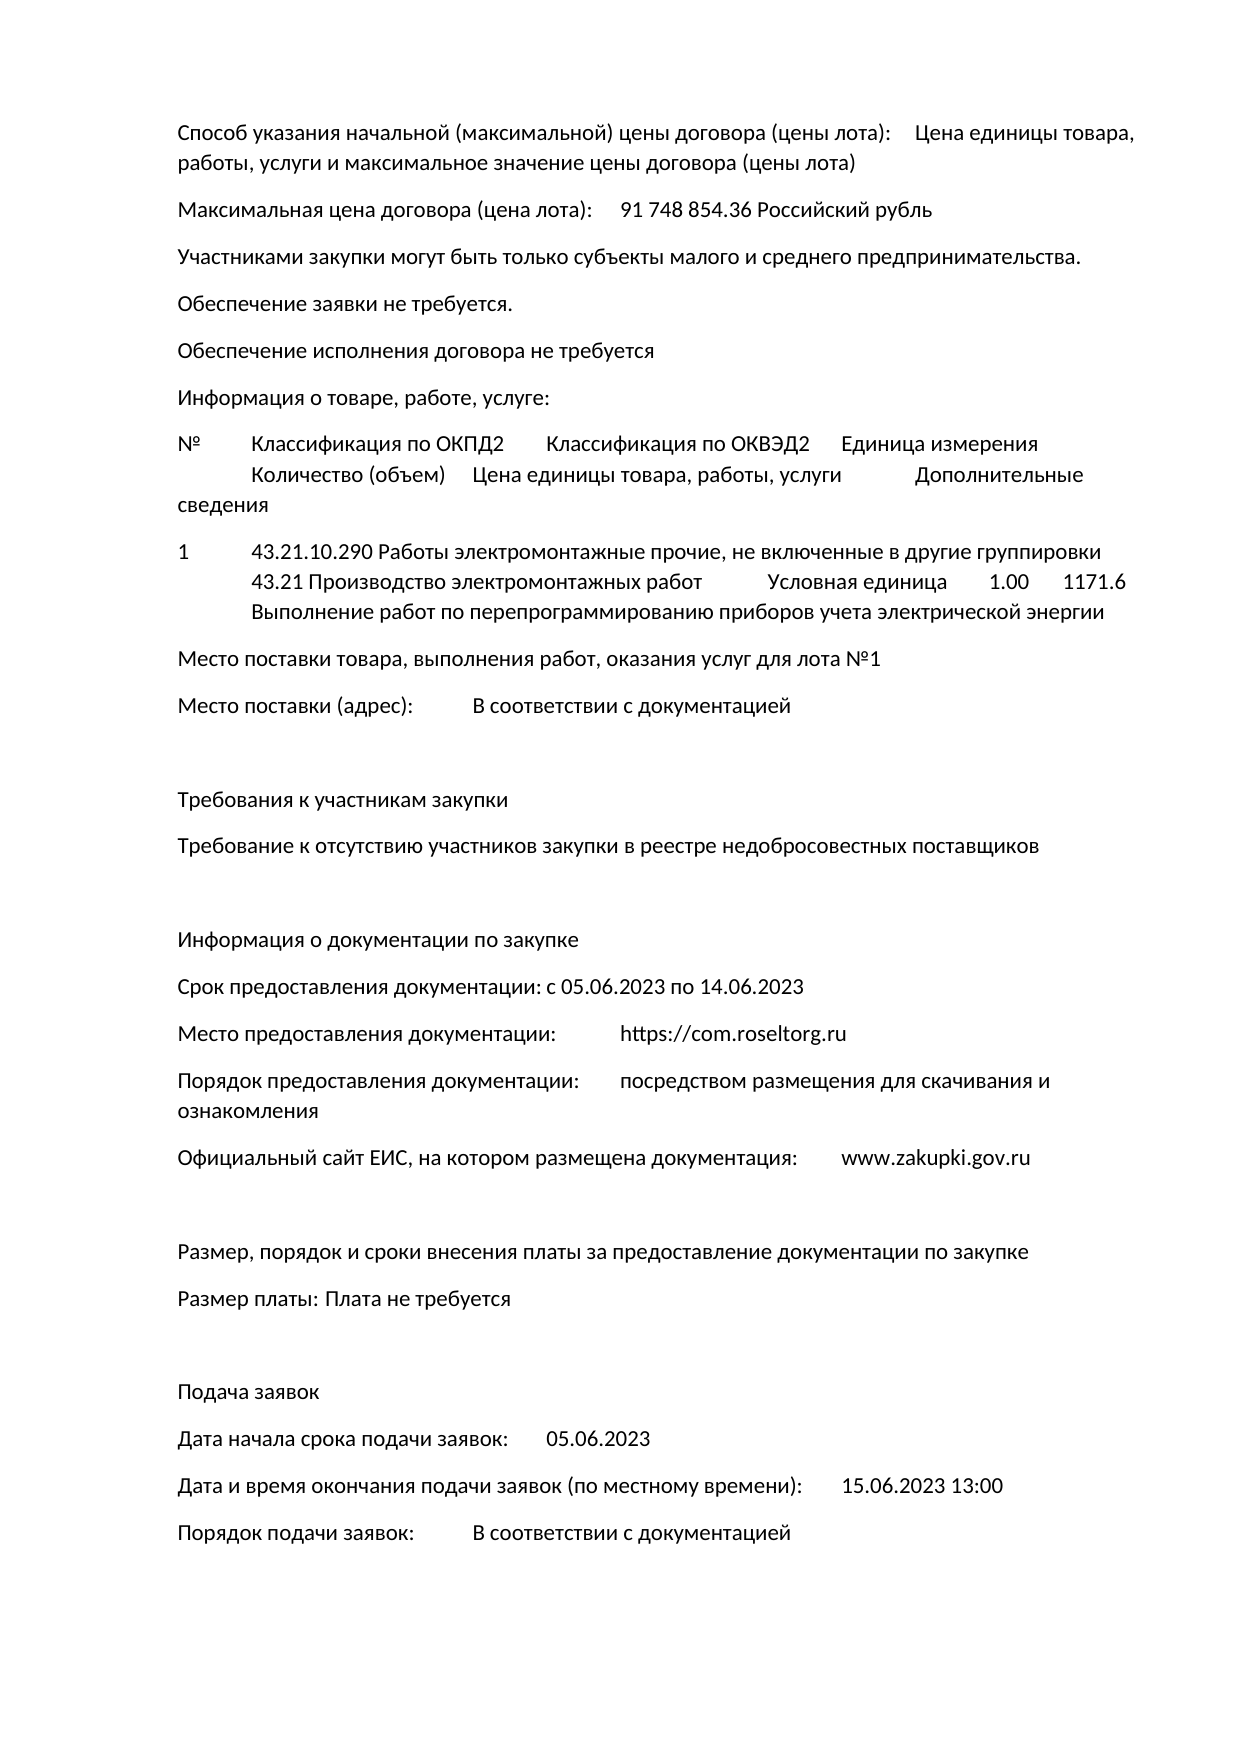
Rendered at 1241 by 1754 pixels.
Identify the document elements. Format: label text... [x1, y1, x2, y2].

text Место поставки товара, выполнения работ, оказания услуг для лота №1 [177, 644, 1152, 672]
text 1 43.21.10.290 Работы электромонтажные прочие, не включенные в другие группировки 43.21 Производство электромонтажных работ Условная единица 1.00 1171.6 Выполнение работ по перепрограммированию приборов учета электрической энергии [177, 537, 1152, 625]
text Официальный сайт ЕИС, на котором размещена документация: www.zakupki.gov.ru [177, 1143, 1152, 1171]
text Срок предоставления документации: с 05.06.2023 по 14.06.2023 [177, 972, 1152, 1000]
text Информация о документации по закупке [177, 925, 1152, 953]
text Требование к отсутствию участников закупки в реестре недобросовестных поставщиков [177, 832, 1152, 860]
text Обеспечение исполнения договора не требуется [177, 336, 1152, 364]
text Порядок подачи заявок: В соответствии с документацией [177, 1518, 1152, 1546]
text Участниками закупки могут быть только субъекты малого и среднего предпринимательства. [177, 242, 1152, 270]
text № Классификация по ОКПД2 Классификация по ОКВЭД2 Единица измерения Количество (объем) Цена единицы товара, работы, услуги Дополнительные сведения [177, 429, 1152, 518]
text Максимальная цена договора (цена лота): 91 748 854.36 Российский рубль [177, 195, 1152, 223]
text Размер, порядок и сроки внесения платы за предоставление документации по закупке [177, 1237, 1152, 1265]
text Место поставки (адрес): В соответствии с документацией [177, 691, 1152, 719]
text Обеспечение заявки не требуется. [177, 289, 1152, 317]
text Порядок предоставления документации: посредством размещения для скачивания и ознакомления [177, 1066, 1152, 1124]
text Размер платы: Плата не требуется [177, 1284, 1152, 1312]
text Подача заявок [177, 1377, 1152, 1406]
text Информация о товаре, работе, услуге: [177, 383, 1152, 411]
text Дата и время окончания подачи заявок (по местному времени): 15.06.2023 13:00 [177, 1471, 1152, 1499]
text Требования к участникам закупки [177, 785, 1152, 813]
text Место предоставления документации: https://com.roseltorg.ru [177, 1019, 1152, 1047]
text Способ указания начальной (максимальной) цены договора (цены лота): Цена единицы товара, работы, услуги и максимальное значение цены договора (цены лота) [177, 118, 1152, 176]
text Дата начала срока подачи заявок: 05.06.2023 [177, 1424, 1152, 1452]
